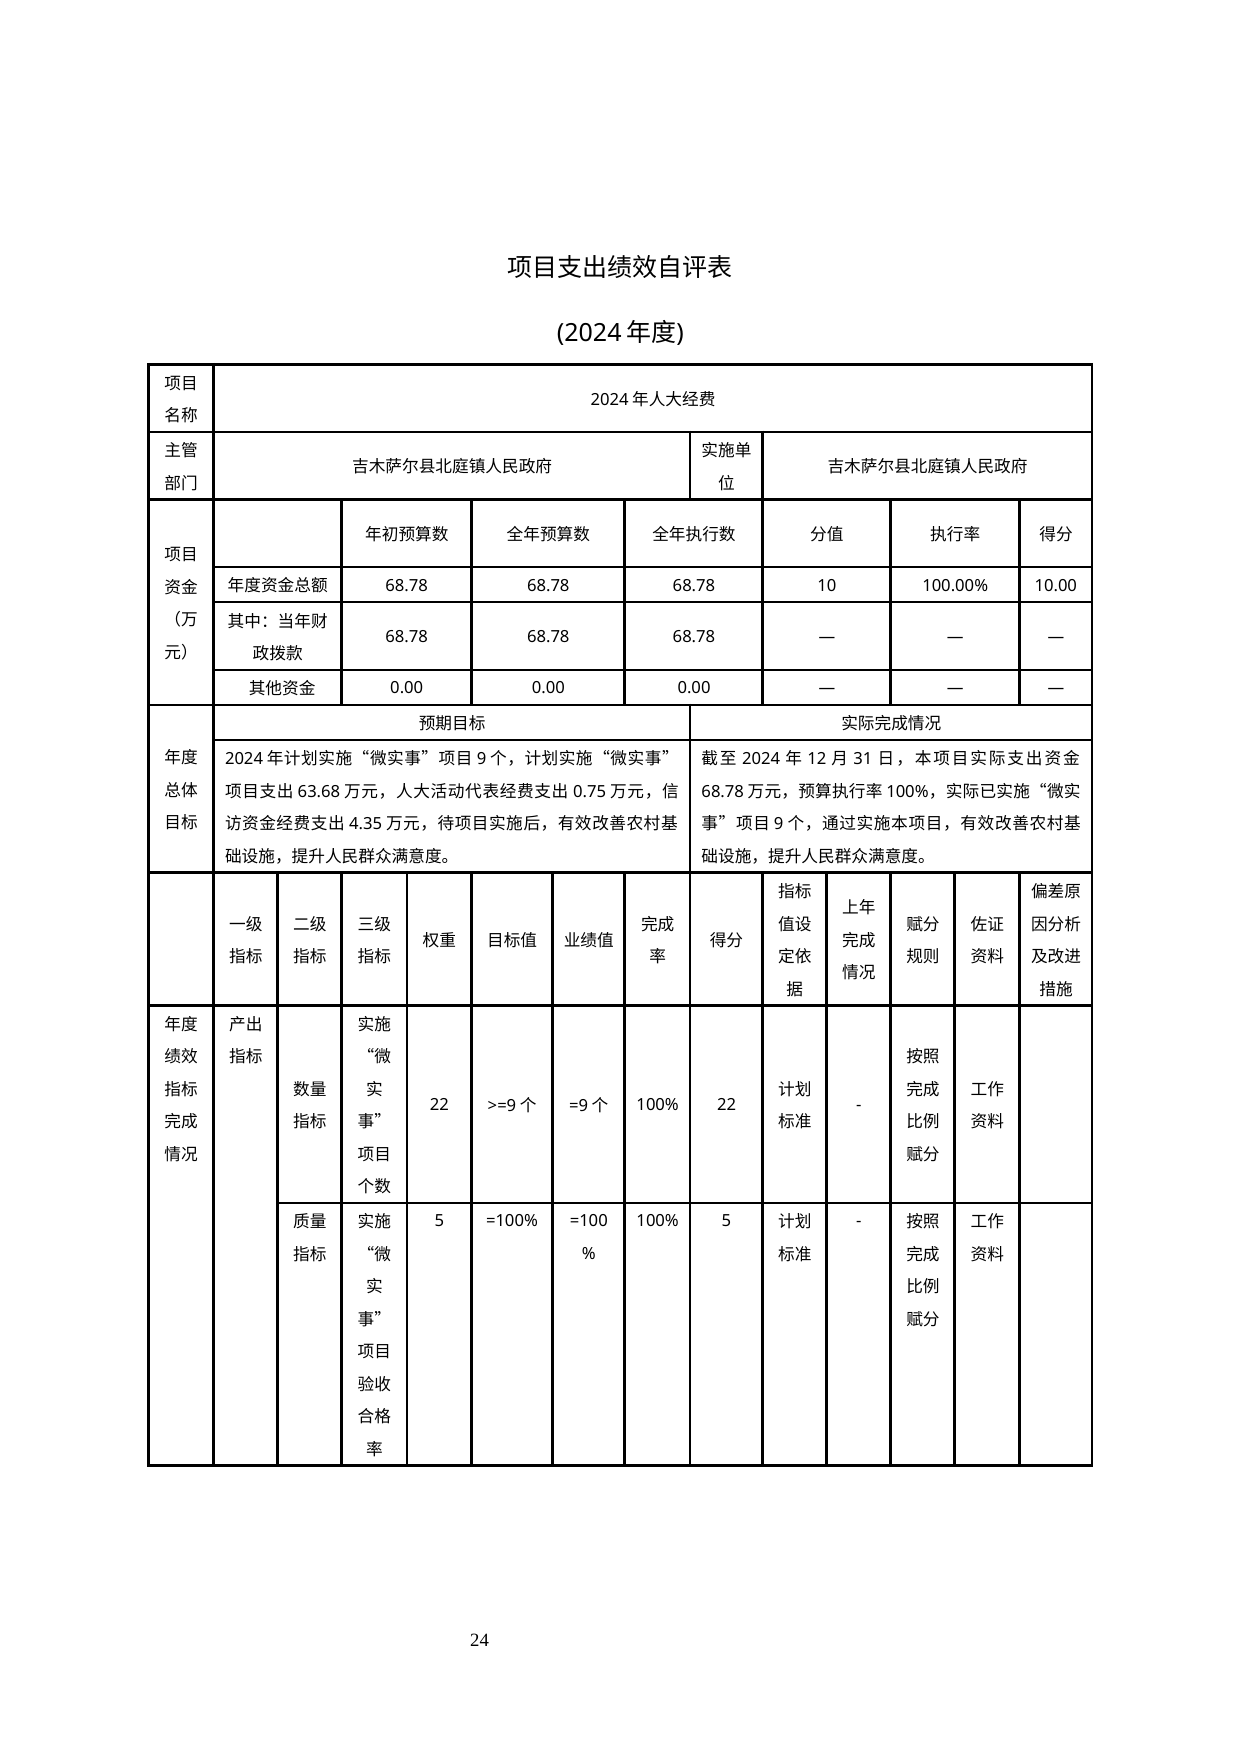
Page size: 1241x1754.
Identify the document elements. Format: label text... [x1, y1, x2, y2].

table_cell 全年执行数 [626, 501, 761, 566]
table_cell 22 [408, 1007, 470, 1201]
table_cell 项目资金（万元） [150, 501, 212, 703]
table_cell (2024年度) [148, 298, 1092, 363]
table_cell 目标值 [473, 874, 551, 1004]
table_cell =100% [554, 1204, 623, 1464]
table_cell =9个 [554, 1007, 623, 1201]
table_cell 二级指标 [279, 874, 340, 1004]
table_cell — [764, 603, 889, 668]
table_cell 执行率 [892, 501, 1018, 566]
table_cell 年度总体目标 [150, 706, 212, 871]
table_cell 10 [764, 568, 889, 601]
table_cell 佐证资料 [956, 874, 1018, 1004]
table_cell 计划标准 [764, 1204, 825, 1464]
table_cell 0.00 [626, 671, 761, 703]
table_cell 100% [626, 1204, 689, 1464]
table_cell 工作资料 [956, 1204, 1018, 1464]
table_cell 5 [691, 1204, 761, 1464]
table_cell 68.78 [343, 603, 470, 668]
table_cell 0.00 [343, 671, 470, 703]
table_cell 年度绩效指标完成情况 [150, 1007, 212, 1464]
table_cell 完成率 [626, 874, 689, 1004]
table_cell 分值 [764, 501, 889, 566]
table_cell 一级指标 [215, 874, 276, 1004]
table_cell 项目名称 [150, 366, 212, 431]
table_cell - [828, 1204, 889, 1464]
table_cell 68.78 [343, 568, 470, 601]
table_cell 22 [691, 1007, 761, 1201]
table_cell =100% [473, 1204, 551, 1464]
table_cell 指标值设定依据 [764, 874, 825, 1004]
table_cell 年初预算数 [343, 501, 470, 566]
table_cell 主管部门 [150, 433, 212, 498]
table_cell 68.78 [473, 603, 623, 668]
table_cell 实施单位 [691, 433, 761, 498]
table_cell 得分 [1021, 501, 1091, 566]
table_cell 其他资金 [215, 671, 340, 703]
table_cell 68.78 [626, 603, 761, 668]
table_cell 68.78 [626, 568, 761, 601]
table_cell >=9个 [473, 1007, 551, 1201]
table_cell 100% [626, 1007, 689, 1201]
table_cell 数量指标 [279, 1007, 340, 1201]
table_cell [150, 874, 212, 1004]
table_cell 偏差原因分析及改进措施 [1021, 874, 1091, 1004]
table_header 项目支出绩效自评表 [148, 233, 1092, 298]
table_cell 年度资金总额 [215, 568, 340, 601]
table_cell 截至2024年12月31日，本项目实际支出资金68.78万元，预算执行率100%，实际已实施“微实事”项目9个，通过实施本项目，有效改善农村基础设施，提升人民群众满意度。 [691, 741, 1091, 871]
table_cell 实施“微实事”项目个数 [343, 1007, 406, 1201]
table_cell 吉木萨尔县北庭镇人民政府 [764, 433, 1091, 498]
table_cell 2024年人大经费 [215, 366, 1091, 431]
table_cell 三级指标 [343, 874, 406, 1004]
table_cell 10.00 [1021, 568, 1091, 601]
table_cell 按照完成比例赋分 [892, 1007, 953, 1201]
table_cell 100.00% [892, 568, 1018, 601]
table_cell — [1021, 671, 1091, 703]
table_cell — [892, 603, 1018, 668]
table_cell 实际完成情况 [691, 706, 1091, 739]
table_cell — [764, 671, 889, 703]
table_cell 权重 [408, 874, 470, 1004]
table_cell 赋分规则 [892, 874, 953, 1004]
table_cell — [1021, 603, 1091, 668]
table_cell 0.00 [473, 671, 623, 703]
table_cell 68.78 [473, 568, 623, 601]
table_cell 全年预算数 [473, 501, 623, 566]
table_cell 计划标准 [764, 1007, 825, 1201]
table_cell [1021, 1007, 1091, 1201]
table_cell 实施“微实事”项目验收合格率 [343, 1204, 406, 1464]
table_cell [215, 501, 340, 566]
table_cell 其中：当年财政拨款 [215, 603, 340, 668]
table_cell 质量指标 [279, 1204, 340, 1464]
table_cell 得分 [691, 874, 761, 1004]
table_cell 2024年计划实施“微实事”项目9个，计划实施“微实事”项目支出63.68万元，人大活动代表经费支出0.75万元，信访资金经费支出4.35万元，待项目实施后，有效改善农村基础设施，提升人民群众满意度。 [215, 741, 689, 871]
table_cell 吉木萨尔县北庭镇人民政府 [215, 433, 689, 498]
table_cell 预期目标 [215, 706, 689, 739]
table_cell — [892, 671, 1018, 703]
table_cell 业绩值 [554, 874, 623, 1004]
table_cell 产出指标 [215, 1007, 276, 1464]
table_cell 按照完成比例赋分 [892, 1204, 953, 1464]
table_cell 5 [408, 1204, 470, 1464]
table_cell 工作资料 [956, 1007, 1018, 1201]
table_cell 上年完成情况 [828, 874, 889, 1004]
table_cell [1021, 1204, 1091, 1464]
table_cell - [828, 1007, 889, 1201]
